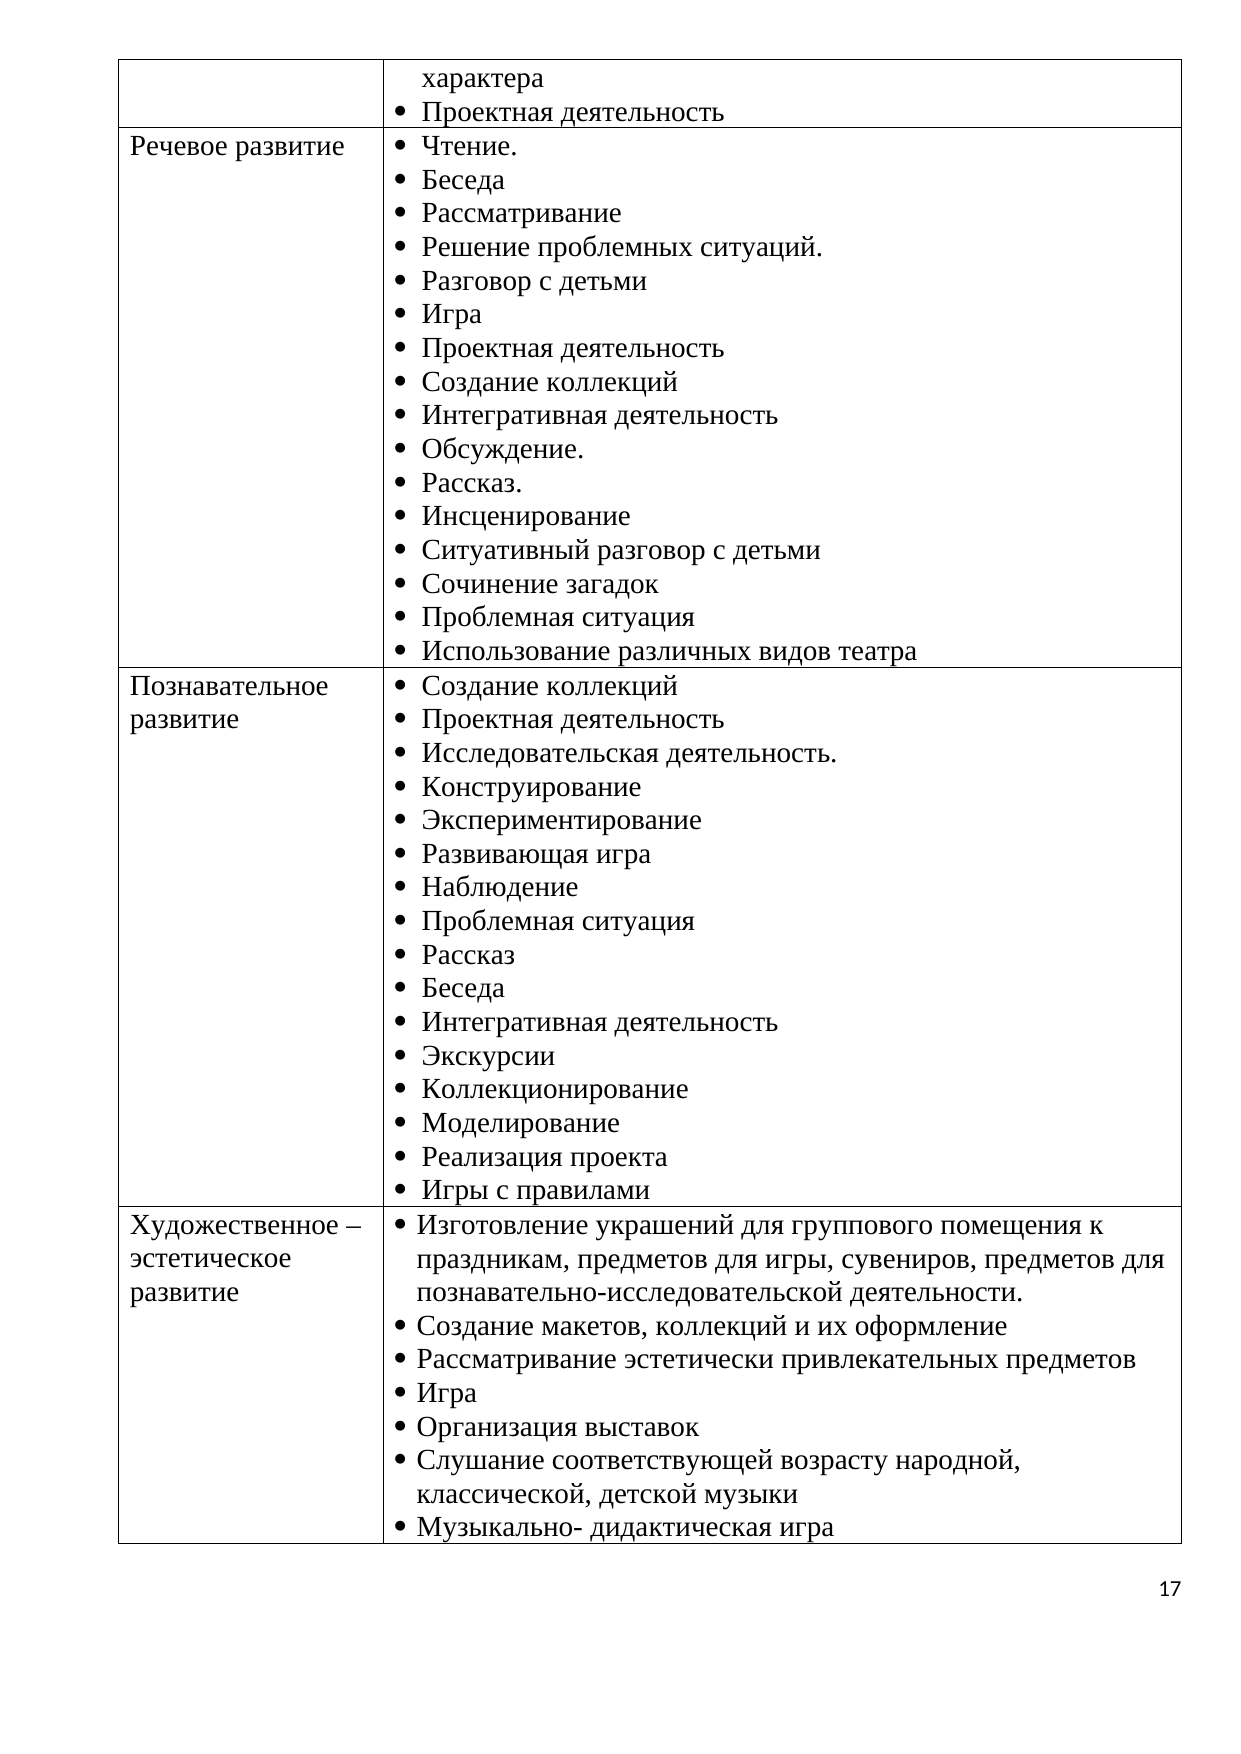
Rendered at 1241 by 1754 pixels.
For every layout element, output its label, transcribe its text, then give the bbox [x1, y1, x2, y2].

table_cell Речевое развитие [119, 128, 383, 667]
table_cell Познавательное развитие [119, 668, 383, 1206]
table_cell Чтение. Беседа Рассматривание Решение проблемных ситуаций. Разговор с детьми Игра Проектная деятельность Создание коллекций Интегративная деятельность Обсуждение. Рассказ. Инсценирование Ситуативный разговор с детьми Сочинение загадок Проблемная ситуация Использование различных видов театра [384, 128, 1181, 667]
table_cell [119, 1207, 383, 1543]
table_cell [384, 60, 1181, 127]
table_cell Создание коллекций Проектная деятельность Исследовательская деятельность. Конструирование Экспериментирование Развивающая игра Наблюдение Проблемная ситуация Рассказ Беседа Интегративная деятельность Экскурсии Коллекционирование Моделирование Реализация проекта Игры с правилами [384, 668, 1181, 1206]
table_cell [384, 1207, 1181, 1543]
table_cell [119, 60, 383, 127]
